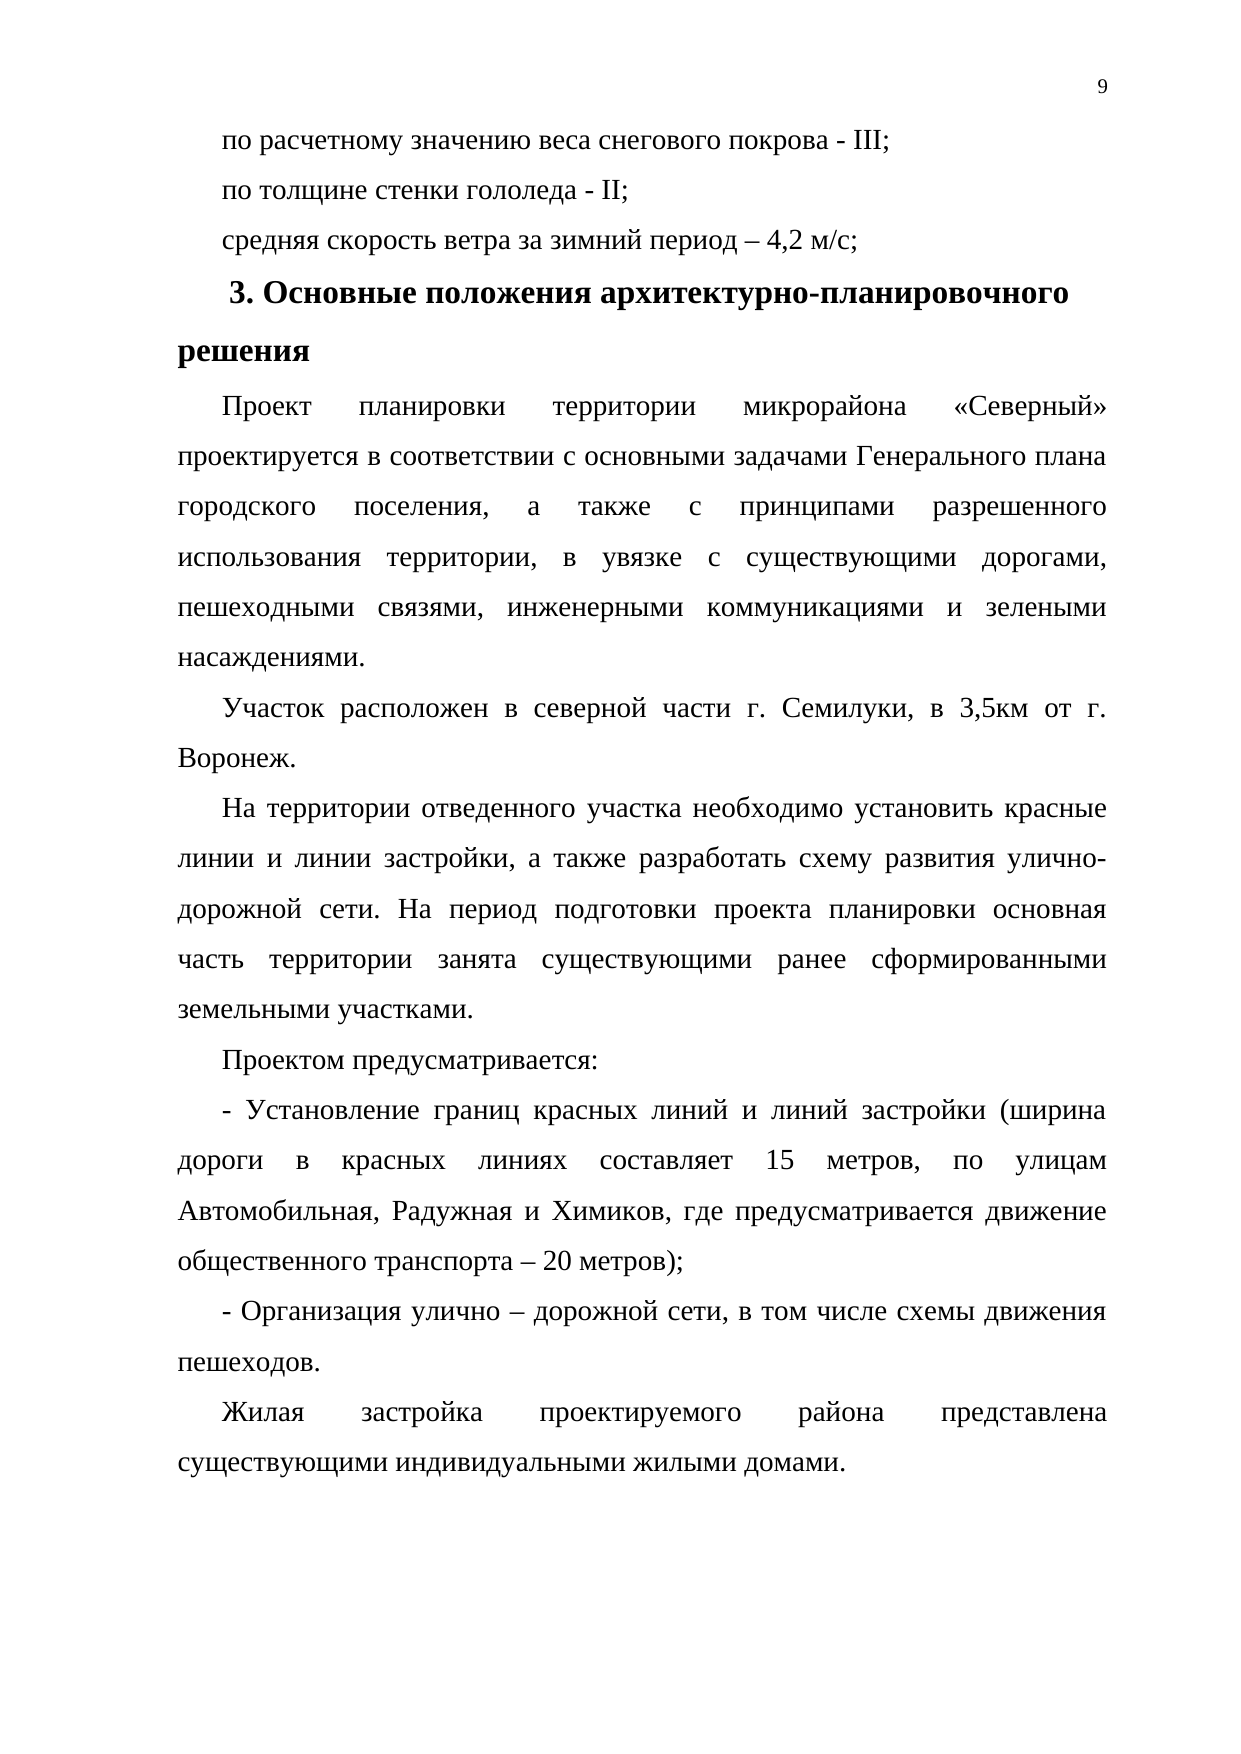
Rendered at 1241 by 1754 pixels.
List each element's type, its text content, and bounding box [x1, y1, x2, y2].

list - Установление границ красных линий и линий застройки (ширина дороги в красных линиях составляет 15 метров, по улицам Автомобильная, Радужная и Химиков, где предусматривается движение общественного транспорта – 20 метров); [177, 1092, 1107, 1277]
list Участок расположен в северной части г. Семилуки, в 3,5км от г. Воронеж. [177, 690, 1107, 773]
list На территории отведенного участка необходимо установить красные линии и линии застройки, а также разработать схему развития улично-дорожной сети. На период подготовки проекта планировки основная часть территории занята существующими ранее сформированными земельными участками. [177, 790, 1107, 1025]
list - Организация улично – дорожной сети, в том числе схемы движения пешеходов. [177, 1293, 1107, 1377]
list 3. Основные положения архитектурно-планировочного решения [177, 273, 1107, 369]
list Проект планировки территории микрорайона «Северный» проектируется в соответствии с основными задачами Генерального плана городского поселения, а также с принципами разрешенного использования территории, в увязке с существующими дорогами, пешеходными связями, инженерными коммуникациями и зелеными насаждениями. [177, 388, 1107, 673]
list Жилая застройка проектируемого района представлена существующими индивидуальными жилыми домами. [177, 1394, 1107, 1478]
list Проектом предусматривается: [177, 1042, 1107, 1075]
